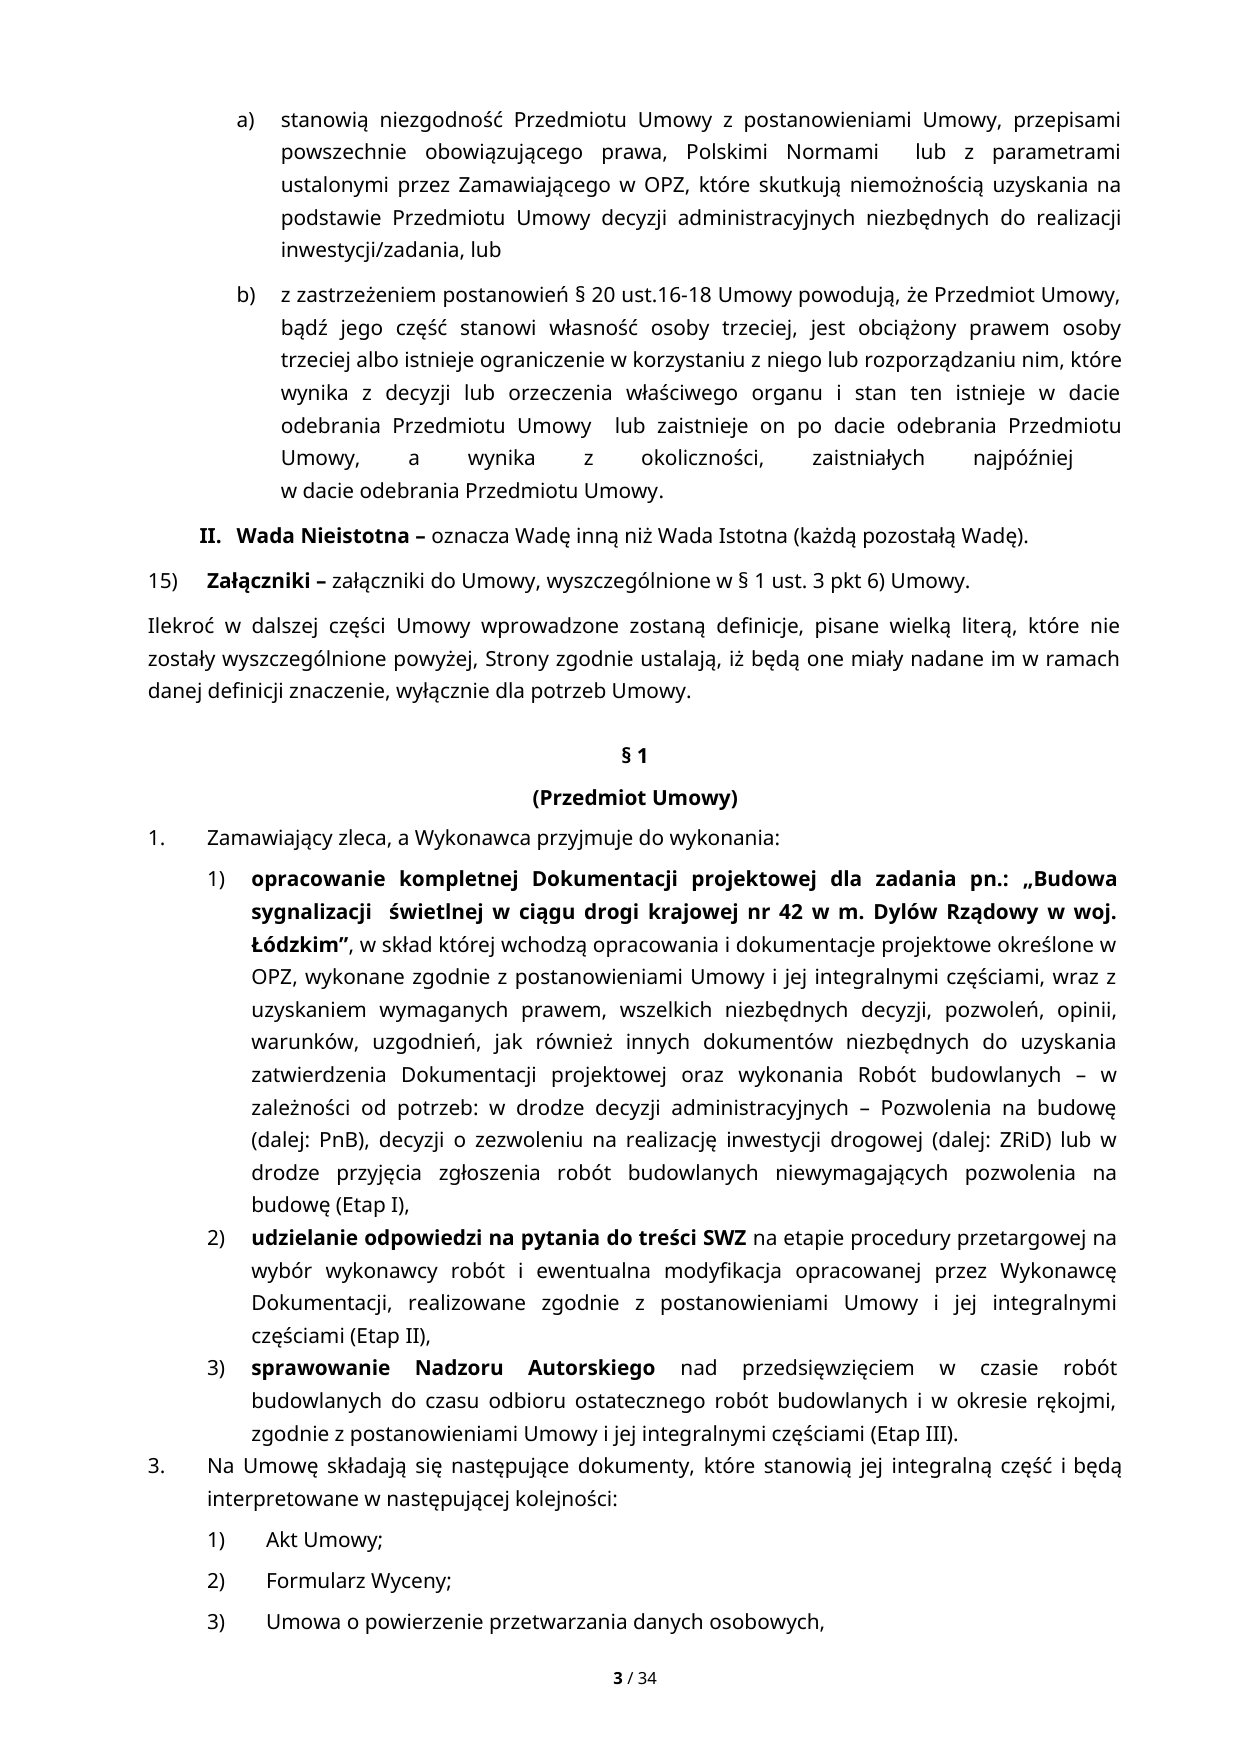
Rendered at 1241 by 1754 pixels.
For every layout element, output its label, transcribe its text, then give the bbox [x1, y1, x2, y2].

list stanowią niezgodność Przedmiotu Umowy z postanowieniami Umowy, przepisami powszechnie obowiązującego prawa, Polskimi Normami lub z parametrami ustalonymi przez Zamawiającego w OPZ, które skutkują niemożnością uzyskania na podstawie Przedmiotu Umowy decyzji administracyjnych niezbędnych do realizacji inwestycji/zadania, lub [236, 105, 1122, 264]
text Ilekroć w dalszej części Umowy wprowadzone zostaną definicje, pisane wielką literą, które nie zostały wyszczególnione powyżej, Strony zgodnie ustalają, iż będą one miały nadane im w ramach danej definicji znaczenie, wyłącznie dla potrzeb Umowy. [148, 611, 1122, 705]
list sprawowanie Nadzoru Autorskiego nad przedsięwzięciem w czasie robót budowlanych do czasu odbioru ostatecznego robót budowlanych i w okresie rękojmi, zgodnie z postanowieniami Umowy i jej integralnymi częściami (Etap III). [207, 1353, 1118, 1447]
list Zamawiający zleca, a Wykonawca przyjmuje do wykonania: [148, 823, 1122, 852]
list Akt Umowy; [207, 1525, 1122, 1553]
text § 1 [148, 742, 1122, 770]
list Umowa o powierzenie przetwarzania danych osobowych, [207, 1607, 1122, 1635]
text (Przedmiot Umowy) [148, 783, 1122, 811]
list Załączniki – załączniki do Umowy, wyszczególnione w § 1 ust. 3 pkt 6) Umowy. [148, 566, 1122, 594]
list udzielanie odpowiedzi na pytania do treści SWZ na etapie procedury przetargowej na wybór wykonawcy robót i ewentualna modyfikacja opracowanej przez Wykonawcę Dokumentacji, realizowane zgodnie z postanowieniami Umowy i jej integralnymi częściami (Etap II), [207, 1223, 1118, 1349]
list z zastrzeżeniem postanowień § 20 ust.16-18 Umowy powodują, że Przedmiot Umowy, bądź jego część stanowi własność osoby trzeciej, jest obciążony prawem osoby trzeciej albo istnieje ograniczenie w korzystaniu z niego lub rozporządzaniu nim, które wynika z decyzji lub orzeczenia właściwego organu i stan ten istnieje w dacie odebrania Przedmiotu Umowy lub zaistnieje on po dacie odebrania Przedmiotu Umowy, a wynika z okoliczności, zaistniałych najpóźniej w dacie odebrania Przedmiotu Umowy. [236, 280, 1122, 504]
list Formularz Wyceny; [207, 1566, 1122, 1594]
list Wada Nieistotna – oznacza Wadę inną niż Wada Istotna (każdą pozostałą Wadę). [222, 521, 1122, 549]
list Na Umowę składają się następujące dokumenty, które stanowią jej integralną część i będą interpretowane w następującej kolejności: [148, 1451, 1122, 1512]
list opracowanie kompletnej Dokumentacji projektowej dla zadania pn.: „Budowa sygnalizacji świetlnej w ciągu drogi krajowej nr 42 w m. Dylów Rządowy w woj. Łódzkim”, w skład której wchodzą opracowania i dokumentacje projektowe określone w OPZ, wykonane zgodnie z postanowieniami Umowy i jej integralnymi częściami, wraz z uzyskaniem wymaganych prawem, wszelkich niezbędnych decyzji, pozwoleń, opinii, warunków, uzgodnień, jak również innych dokumentów niezbędnych do uzyskania zatwierdzenia Dokumentacji projektowej oraz wykonania Robót budowlanych – w zależności od potrzeb: w drodze decyzji administracyjnych – Pozwolenia na budowę (dalej: PnB), decyzji o zezwoleniu na realizację inwestycji drogowej (dalej: ZRiD) lub w drodze przyjęcia zgłoszenia robót budowlanych niewymagających pozwolenia na budowę (Etap I), [207, 864, 1118, 1219]
